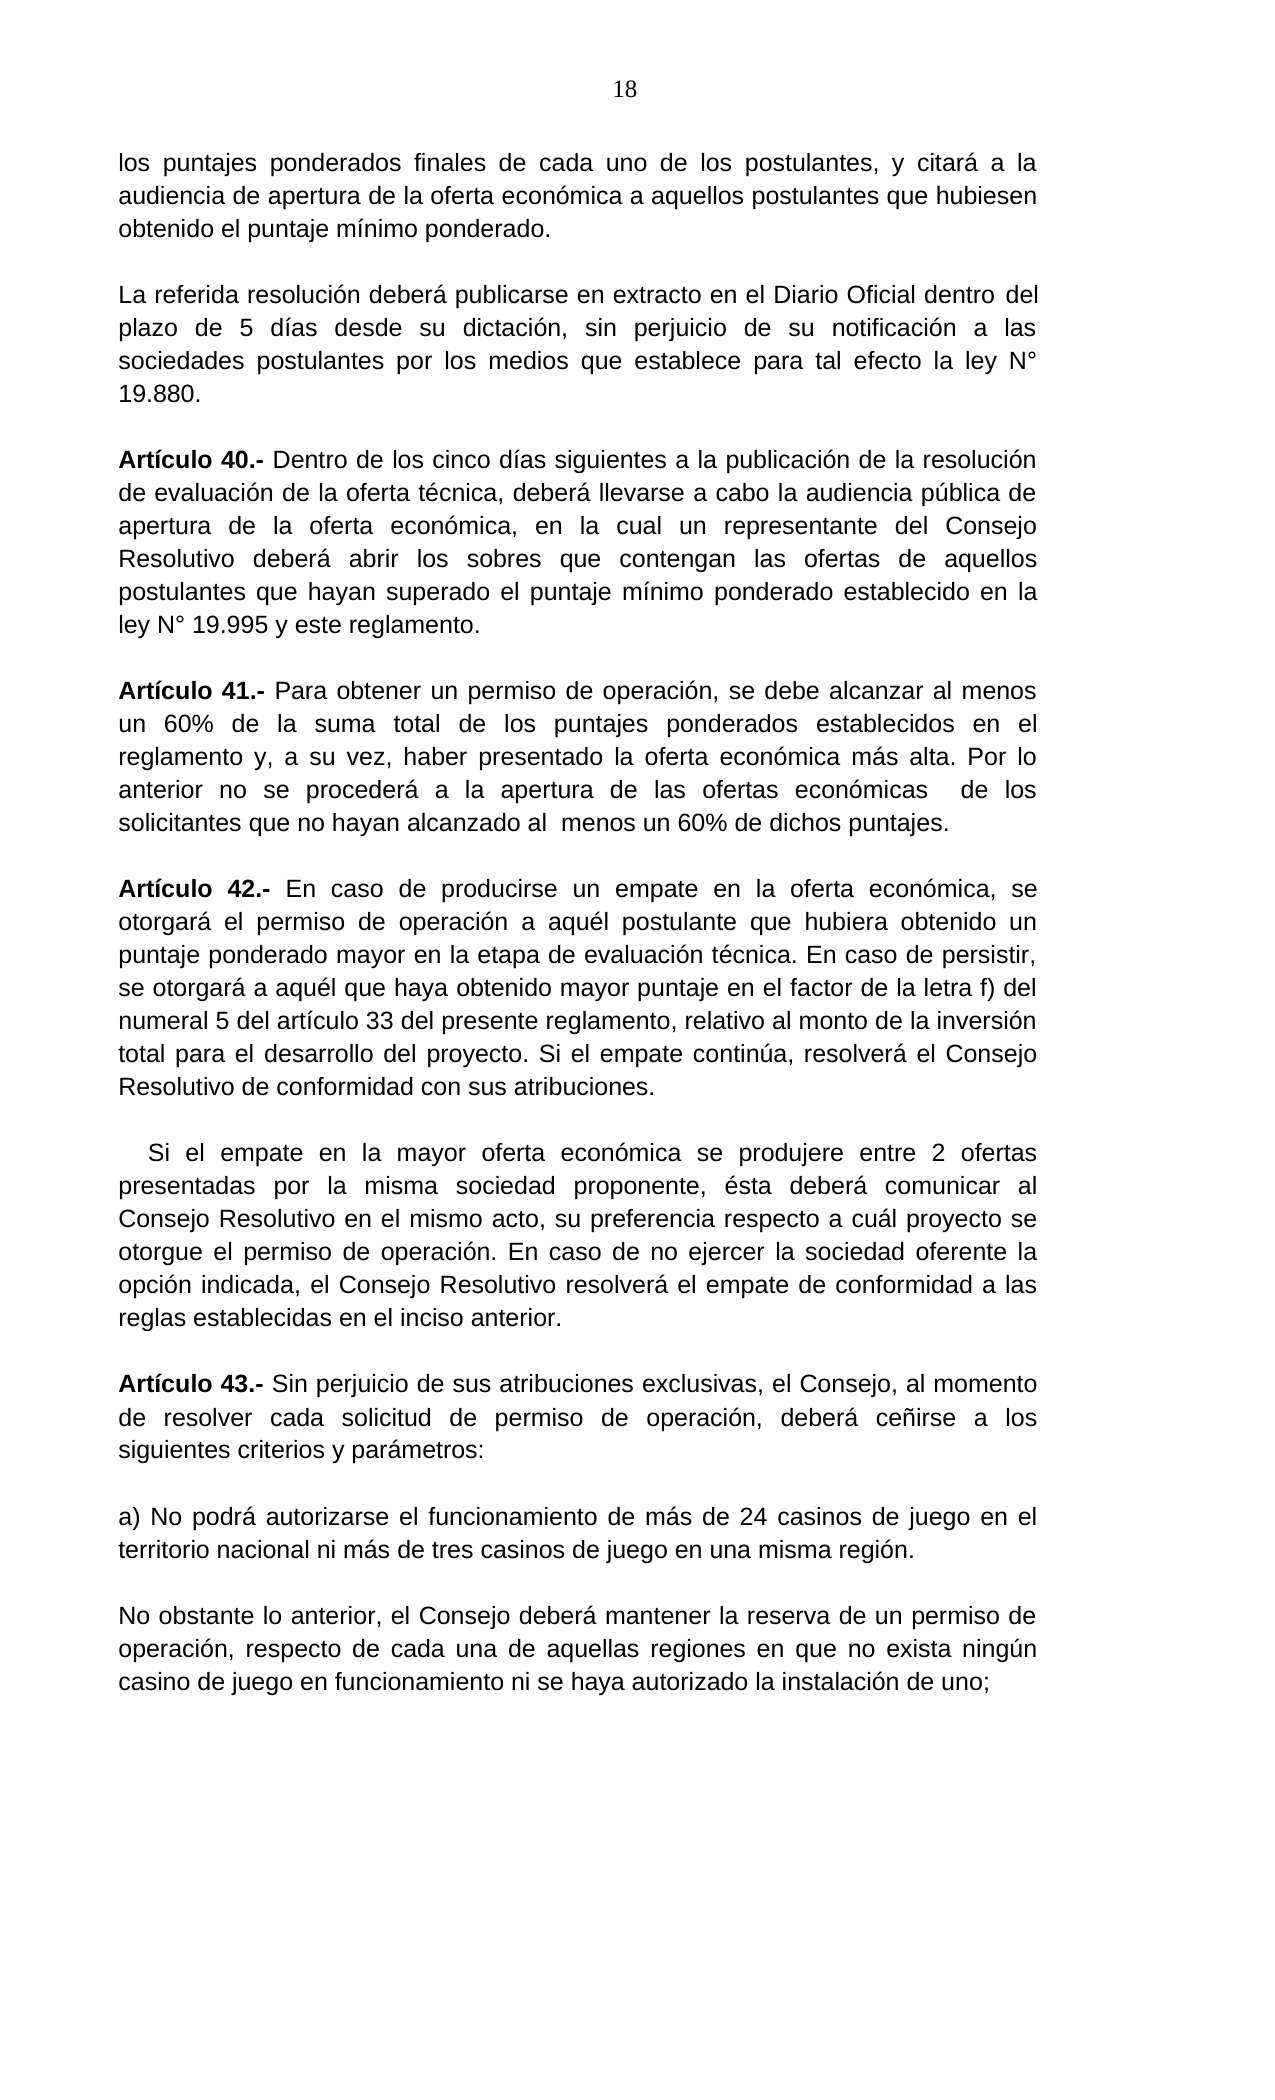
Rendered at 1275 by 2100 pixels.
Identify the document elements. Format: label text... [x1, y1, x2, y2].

text No obstante lo anterior, el Consejo deberá mantener la reserva de un permiso de operación, respecto de cada una de aquellas regiones en que no exista ningún casino de juego en funcionamiento ni se haya autorizado la instalación de uno; [118, 1601, 1039, 1695]
text Artículo 42.- En caso de producirse un empate en la oferta económica, se otorgará el permiso de operación a aquél postulante que hubiera obtenido un puntaje ponderado mayor en la etapa de evaluación técnica. En caso de persistir, se otorgará a aquél que haya obtenido mayor puntaje en el factor de la letra f) del numeral 5 del artículo 33 del presente reglamento, relativo al monto de la inversión total para el desarrollo del proyecto. Si el empate continúa, resolverá el Consejo Resolutivo de conformidad con sus atribuciones. [118, 874, 1039, 1101]
text Artículo 41.- Para obtener un permiso de operación, se debe alcanzar al menos un 60% de la suma total de los puntajes ponderados establecidos en el reglamento y, a su vez, haber presentado la oferta económica más alta. Por lo anterior no se procederá a la apertura de las ofertas económicas de los solicitantes que no hayan alcanzado al menos un 60% de dichos puntajes. [118, 676, 1039, 837]
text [118, 148, 1039, 242]
text Artículo 43.- Sin perjuicio de sus atribuciones exclusivas, el Consejo, al momento de resolver cada solicitud de permiso de operación, deberá ceñirse a los siguientes criterios y parámetros: [118, 1369, 1039, 1464]
text a) No podrá autorizarse el funcionamiento de más de 24 casinos de juego en el territorio nacional ni más de tres casinos de juego en una misma región. [118, 1502, 1039, 1563]
text Si el empate en la mayor oferta económica se produjere entre 2 ofertas presentadas por la misma sociedad proponente, ésta deberá comunicar al Consejo Resolutivo en el mismo acto, su preferencia respecto a cuál proyecto se otorgue el permiso de operación. En caso de no ejercer la sociedad oferente la opción indicada, el Consejo Resolutivo resolverá el empate de conformidad a las reglas establecidas en el inciso anterior. [118, 1138, 1039, 1332]
text La referida resolución deberá publicarse en extracto en el Diario Oficial dentro del plazo de 5 días desde su dictación, sin perjuicio de su notificación a las sociedades postulantes por los medios que establece para tal efecto la ley N° 19.880. [118, 280, 1039, 408]
text Artículo 40.- Dentro de los cinco días siguientes a la publicación de la resolución de evaluación de la oferta técnica, deberá llevarse a cabo la audiencia pública de apertura de la oferta económica, en la cual un representante del Consejo Resolutivo deberá abrir los sobres que contengan las ofertas de aquellos postulantes que hayan superado el puntaje mínimo ponderado establecido en la ley N° 19.995 y este reglamento. [118, 445, 1039, 639]
